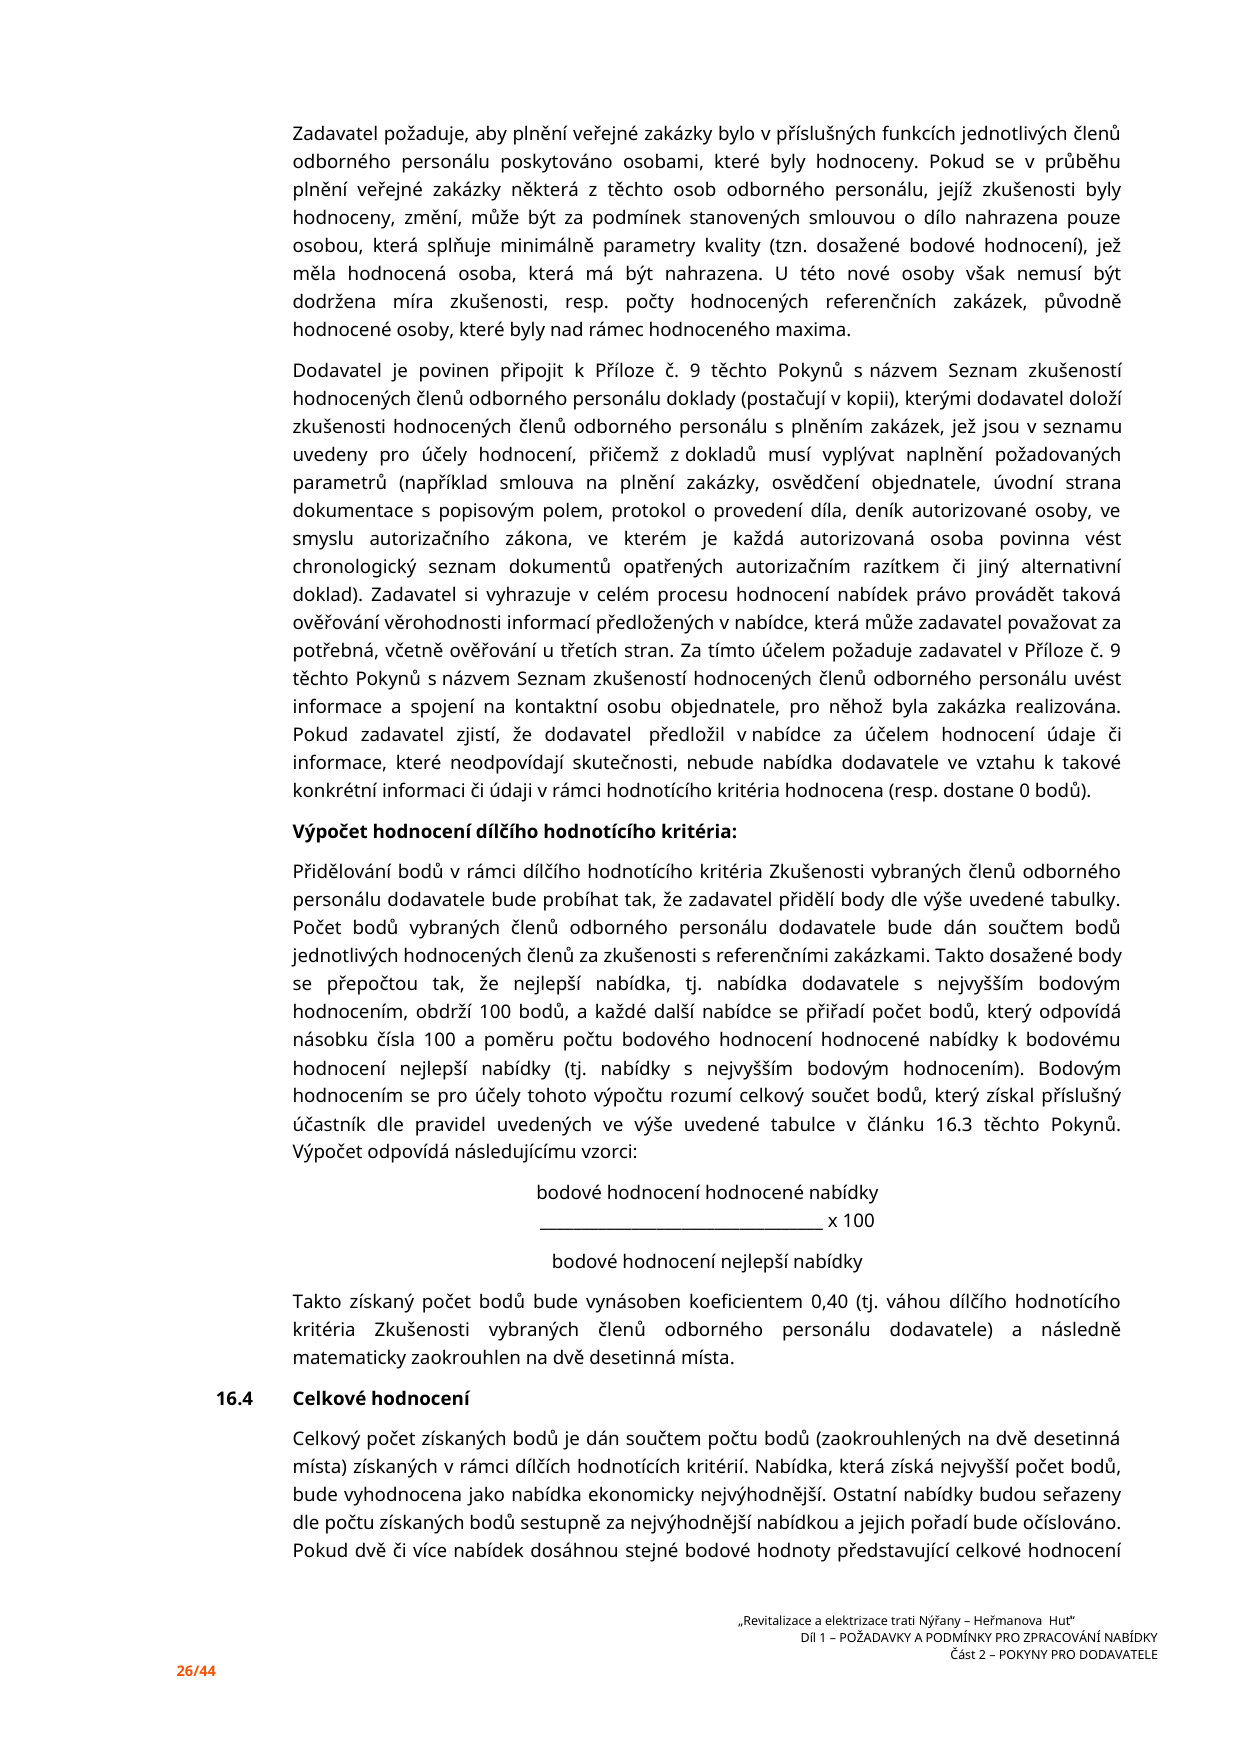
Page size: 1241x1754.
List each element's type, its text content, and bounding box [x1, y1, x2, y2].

list __________________________________ x 100 [292, 1207, 1122, 1233]
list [292, 1426, 1122, 1563]
list Výpočet hodnocení dílčího hodnotícího kritéria: [292, 818, 1122, 844]
list Dodavatel je povinen připojit k Příloze č. 9 těchto Pokynů s názvem Seznam zkušeností hodnocených členů odborného personálu doklady (postačují v kopii), kterými dodavatel doloží zkušenosti hodnocených členů odborného personálu s plněním zakázek, jež jsou v seznamu uvedeny pro účely hodnocení, přičemž z dokladů musí vyplývat naplnění požadovaných parametrů (například smlouva na plnění zakázky, osvědčení objednatele, úvodní strana dokumentace s popisovým polem, protokol o provedení díla, deník autorizované osoby, ve smyslu autorizačního zákona, ve kterém je každá autorizovaná osoba povinna vést chronologický seznam dokumentů opatřených autorizačním razítkem či jiný alternativní doklad). Zadavatel si vyhrazuje v celém procesu hodnocení nabídek právo provádět taková ověřování věrohodnosti informací předložených v nabídce, která může zadavatel považovat za potřebná, včetně ověřování u třetích stran. Za tímto účelem požaduje zadavatel v Příloze č. 9 těchto Pokynů s názvem Seznam zkušeností hodnocených členů odborného personálu uvést informace a spojení na kontaktní osobu objednatele, pro něhož byla zakázka realizována. Pokud zadavatel zjistí, že dodavatel předložil v nabídce za účelem hodnocení údaje či informace, které neodpovídají skutečnosti, nebude nabídka dodavatele ve vztahu k takové konkrétní informaci či údaji v rámci hodnotícího kritéria hodnocena (resp. dostane 0 bodů). [292, 357, 1122, 803]
list Přidělování bodů v rámci dílčího hodnotícího kritéria Zkušenosti vybraných členů odborného personálu dodavatele bude probíhat tak, že zadavatel přidělí body dle výše uvedené tabulky. Počet bodů vybraných členů odborného personálu dodavatele bude dán součtem bodů jednotlivých hodnocených členů za zkušenosti s referenčními zakázkami. Takto dosažené body se přepočtou tak, že nejlepší nabídka, tj. nabídka dodavatele s nejvyšším bodovým hodnocením, obdrží 100 bodů, a každé další nabídce se přiřadí počet bodů, který odpovídá násobku čísla 100 a poměru počtu bodového hodnocení hodnocené nabídky k bodovému hodnocení nejlepší nabídky (tj. nabídky s nejvyšším bodovým hodnocením). Bodovým hodnocením se pro účely tohoto výpočtu rozumí celkový součet bodů, který získal příslušný účastník dle pravidel uvedených ve výše uvedené tabulce v článku 16.3 těchto Pokynů. Výpočet odpovídá následujícímu vzorci: [292, 859, 1122, 1164]
text Celkové hodnocení [216, 1385, 1122, 1411]
list Zadavatel požaduje, aby plnění veřejné zakázky bylo v příslušných funkcích jednotlivých členů odborného personálu poskytováno osobami, které byly hodnoceny. Pokud se v průběhu plnění veřejné zakázky některá z těchto osob odborného personálu, jejíž zkušenosti byly hodnoceny, změní, může být za podmínek stanovených smlouvou o dílo nahrazena pouze osobou, která splňuje minimálně parametry kvality (tzn. dosažené bodové hodnocení), jež měla hodnocená osoba, která má být nahrazena. U této nové osoby však nemusí být dodržena míra zkušenosti, resp. počty hodnocených referenčních zakázek, původně hodnocené osoby, které byly nad rámec hodnoceného maxima. [292, 121, 1122, 342]
list bodové hodnocení hodnocené nabídky [292, 1179, 1122, 1205]
list Takto získaný počet bodů bude vynásoben koeficientem 0,40 (tj. váhou dílčího hodnotícího kritéria Zkušenosti vybraných členů odborného personálu dodavatele) a následně matematicky zaokrouhlen na dvě desetinná místa. [292, 1288, 1122, 1370]
list bodové hodnocení nejlepší nabídky [292, 1248, 1122, 1273]
